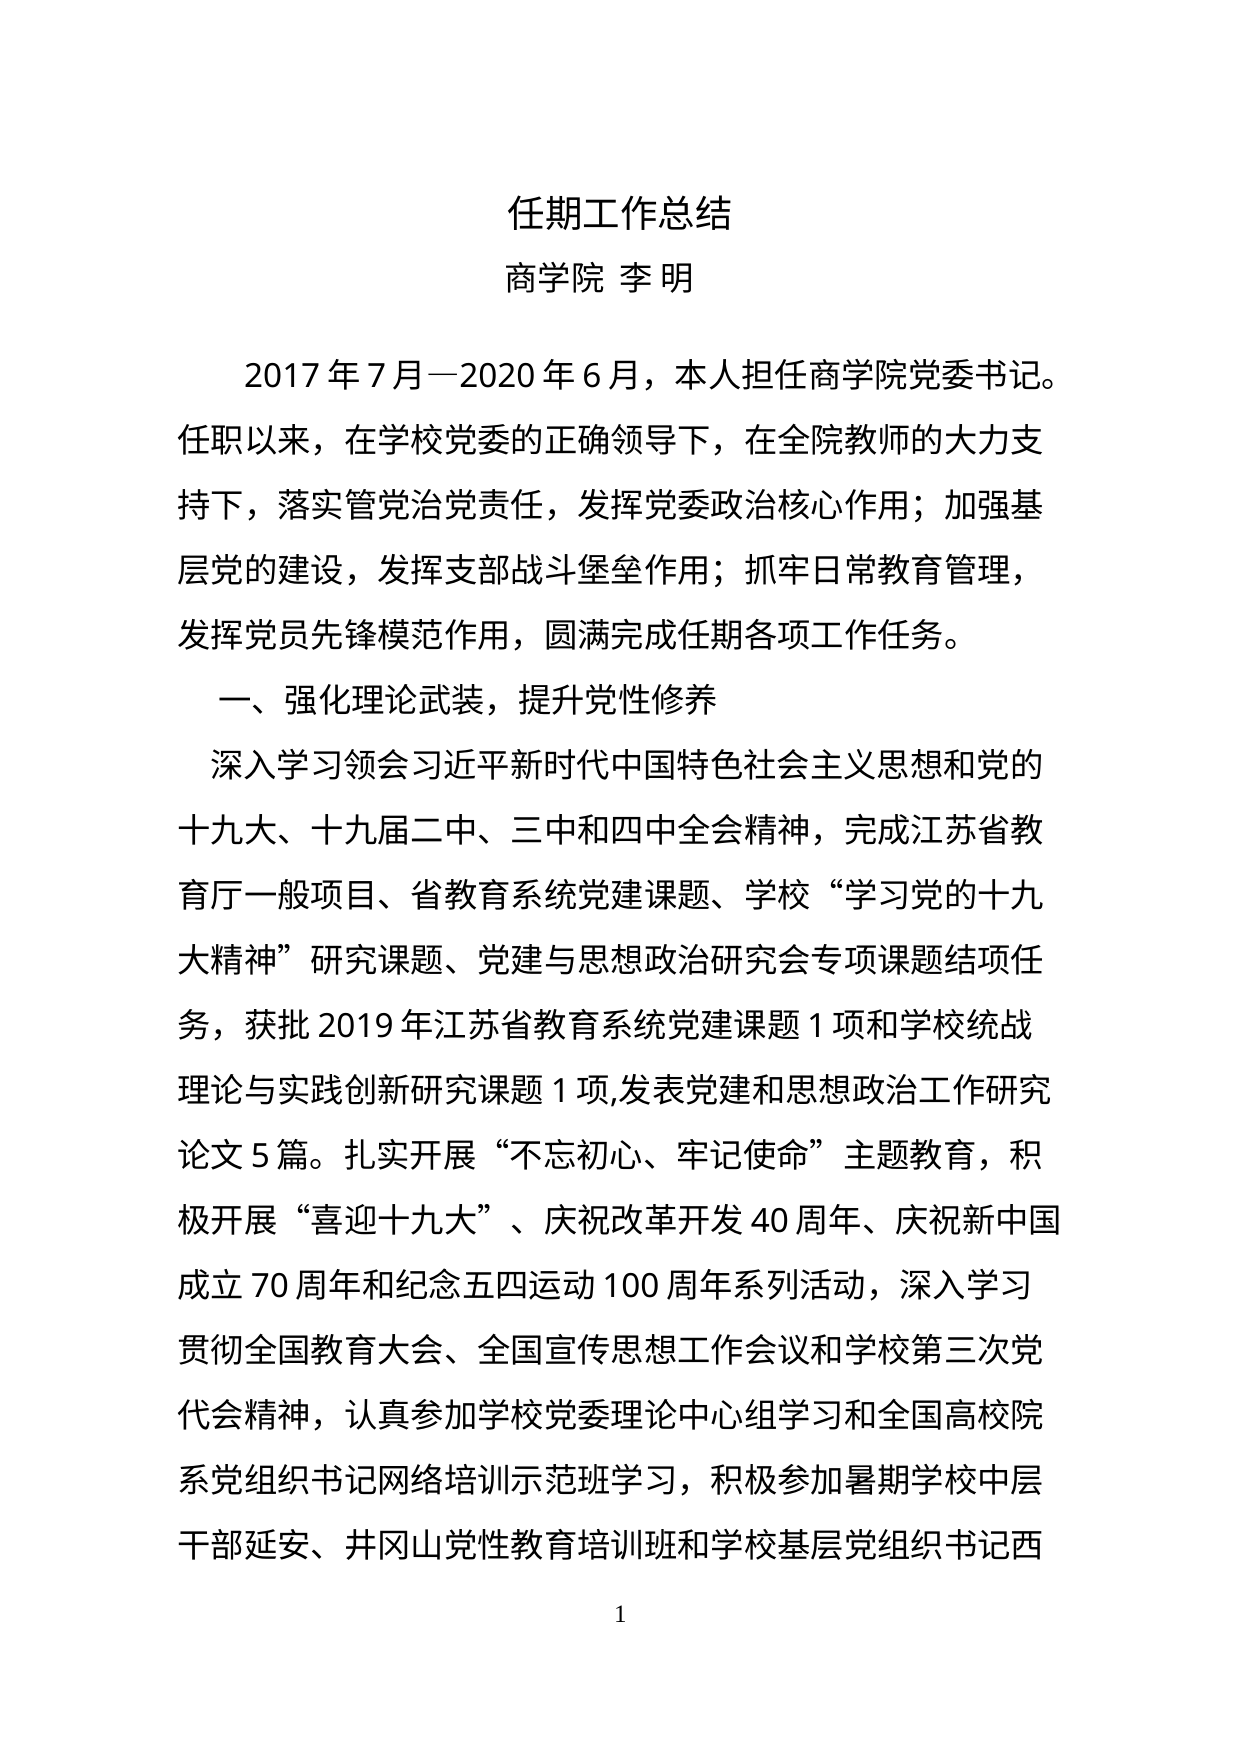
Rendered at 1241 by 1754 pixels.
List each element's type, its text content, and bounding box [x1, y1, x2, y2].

text 任期工作总结 [177, 178, 1063, 243]
title 商学院 李 明 [221, 243, 1063, 308]
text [177, 341, 1063, 1576]
